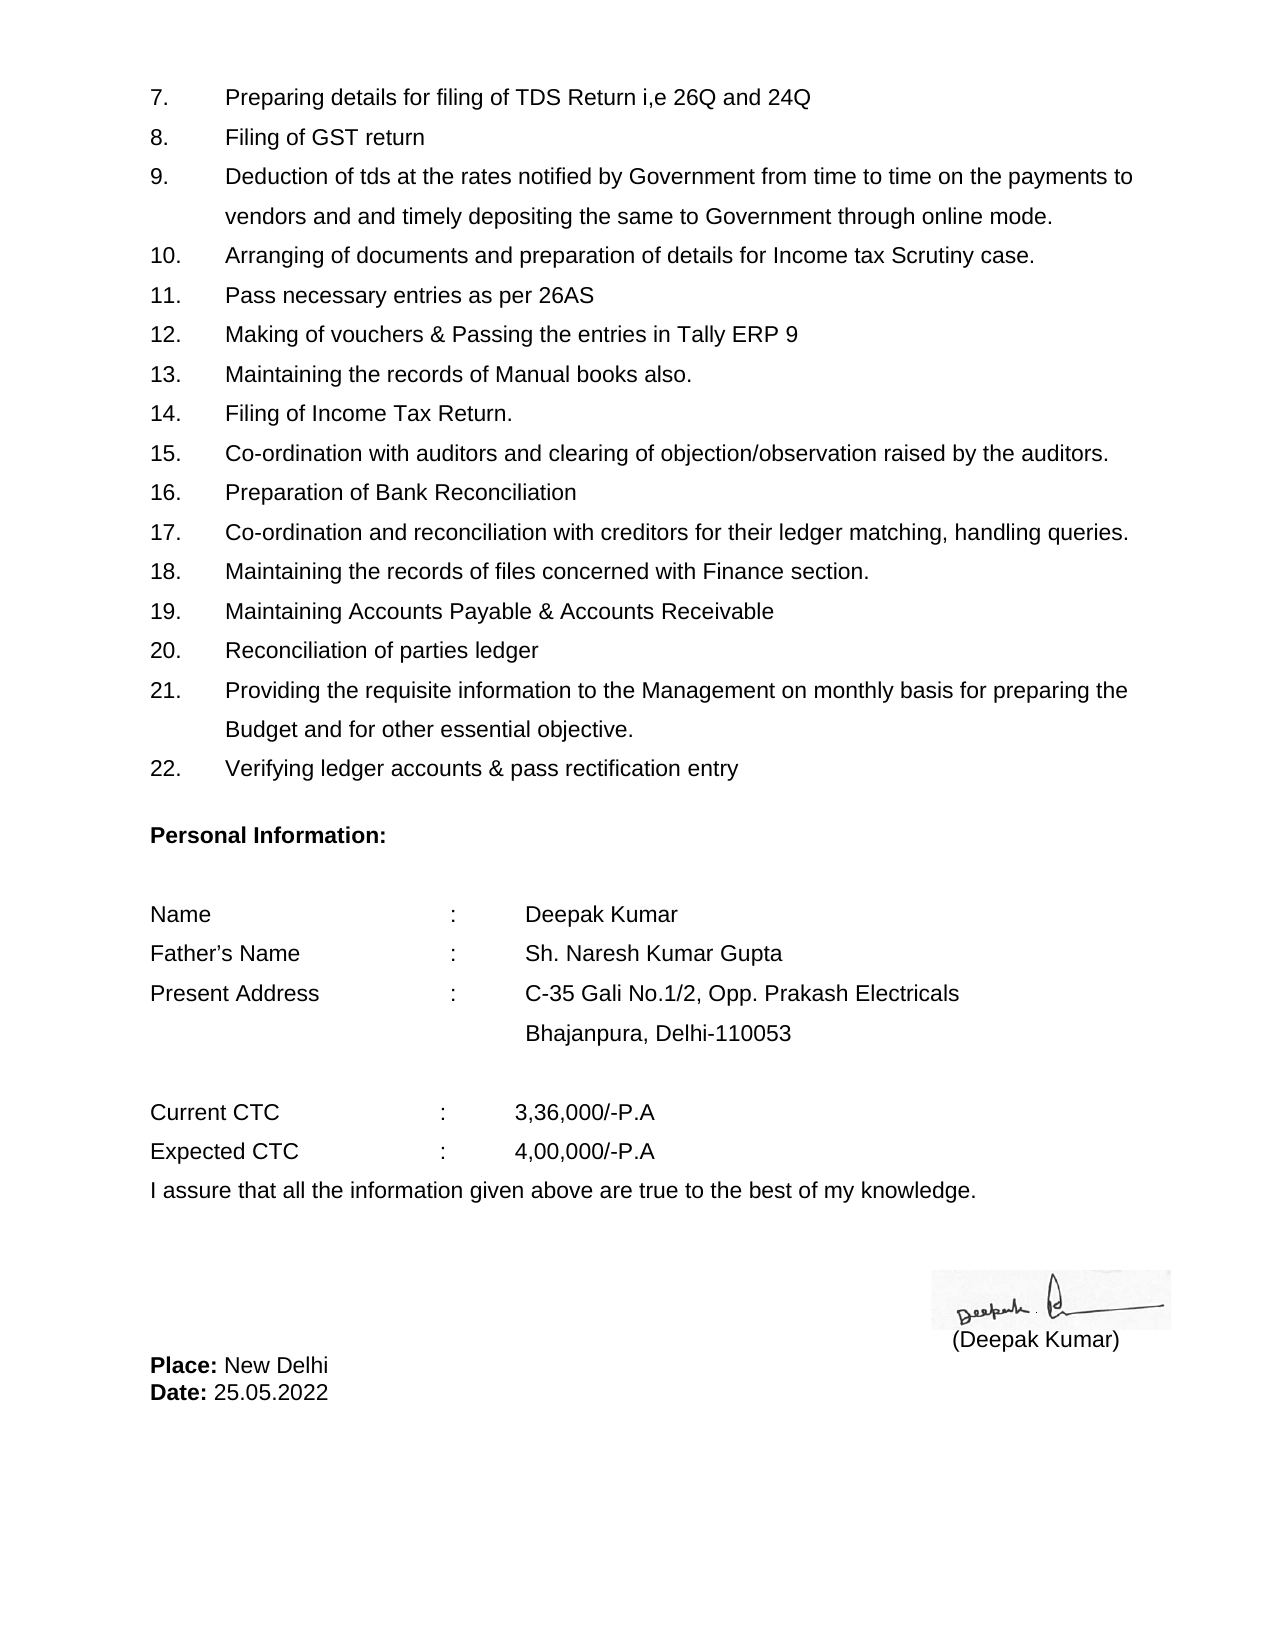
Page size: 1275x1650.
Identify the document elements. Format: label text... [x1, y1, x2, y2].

text I assure that all the information given above are true to the best of my knowledge. [150, 1177, 1183, 1204]
list Deduction of tds at the rates notified by Government from time to time on the payments to vendors and and timely depositing the same to Government through online mode. [150, 163, 1172, 229]
list Preparation of Bank Reconciliation [150, 479, 1183, 506]
list Filing of Income Tax Return. [150, 400, 1183, 426]
text Name : Deepak Kumar [150, 901, 1183, 927]
list Arranging of documents and preparation of details for Income tax Scrutiny case. [150, 242, 1183, 268]
list Reconciliation of parties ledger [150, 637, 1183, 664]
list Maintaining Accounts Payable & Accounts Receivable [150, 598, 1183, 624]
list Co-ordination with auditors and clearing of objection/observation raised by the auditors. [150, 440, 1183, 466]
list Maintaining the records of files concerned with Finance section. [150, 558, 1183, 585]
list Verifying ledger accounts & pass rectification entry [150, 756, 1183, 782]
text Bhajanpura, Delhi-110053 [525, 1019, 1183, 1046]
text Current CTC : 3,36,000/-P.A [150, 1098, 1183, 1125]
list Co-ordination and reconciliation with creditors for their ledger matching, handling queries. [150, 519, 1183, 545]
list Pass necessary entries as per 26AS [150, 282, 1183, 308]
list Making of vouchers & Passing the entries in Tally ERP 9 [150, 321, 1183, 347]
text Expected CTC : 4,00,000/-P.A [150, 1138, 1183, 1164]
subtitle Personal Information: [150, 822, 1183, 848]
text Present Address : C-35 Gali No.1/2, Opp. Prakash Electricals [150, 980, 1183, 1006]
picture [931, 1270, 1172, 1330]
text Place: New Delhi [150, 1352, 1183, 1378]
list Providing the requisite information to the Management on monthly basis for preparing the Budget and for other essential objective. [150, 677, 1173, 743]
text Date: 25.05.2022 [150, 1379, 1183, 1405]
list Filing of GST return [150, 124, 1183, 150]
text Father’s Name : Sh. Naresh Kumar Gupta [150, 940, 1183, 967]
list Maintaining the records of Manual books also. [150, 361, 1183, 387]
list Preparing details for filing of TDS Return i,e 26Q and 24Q [150, 84, 1183, 111]
